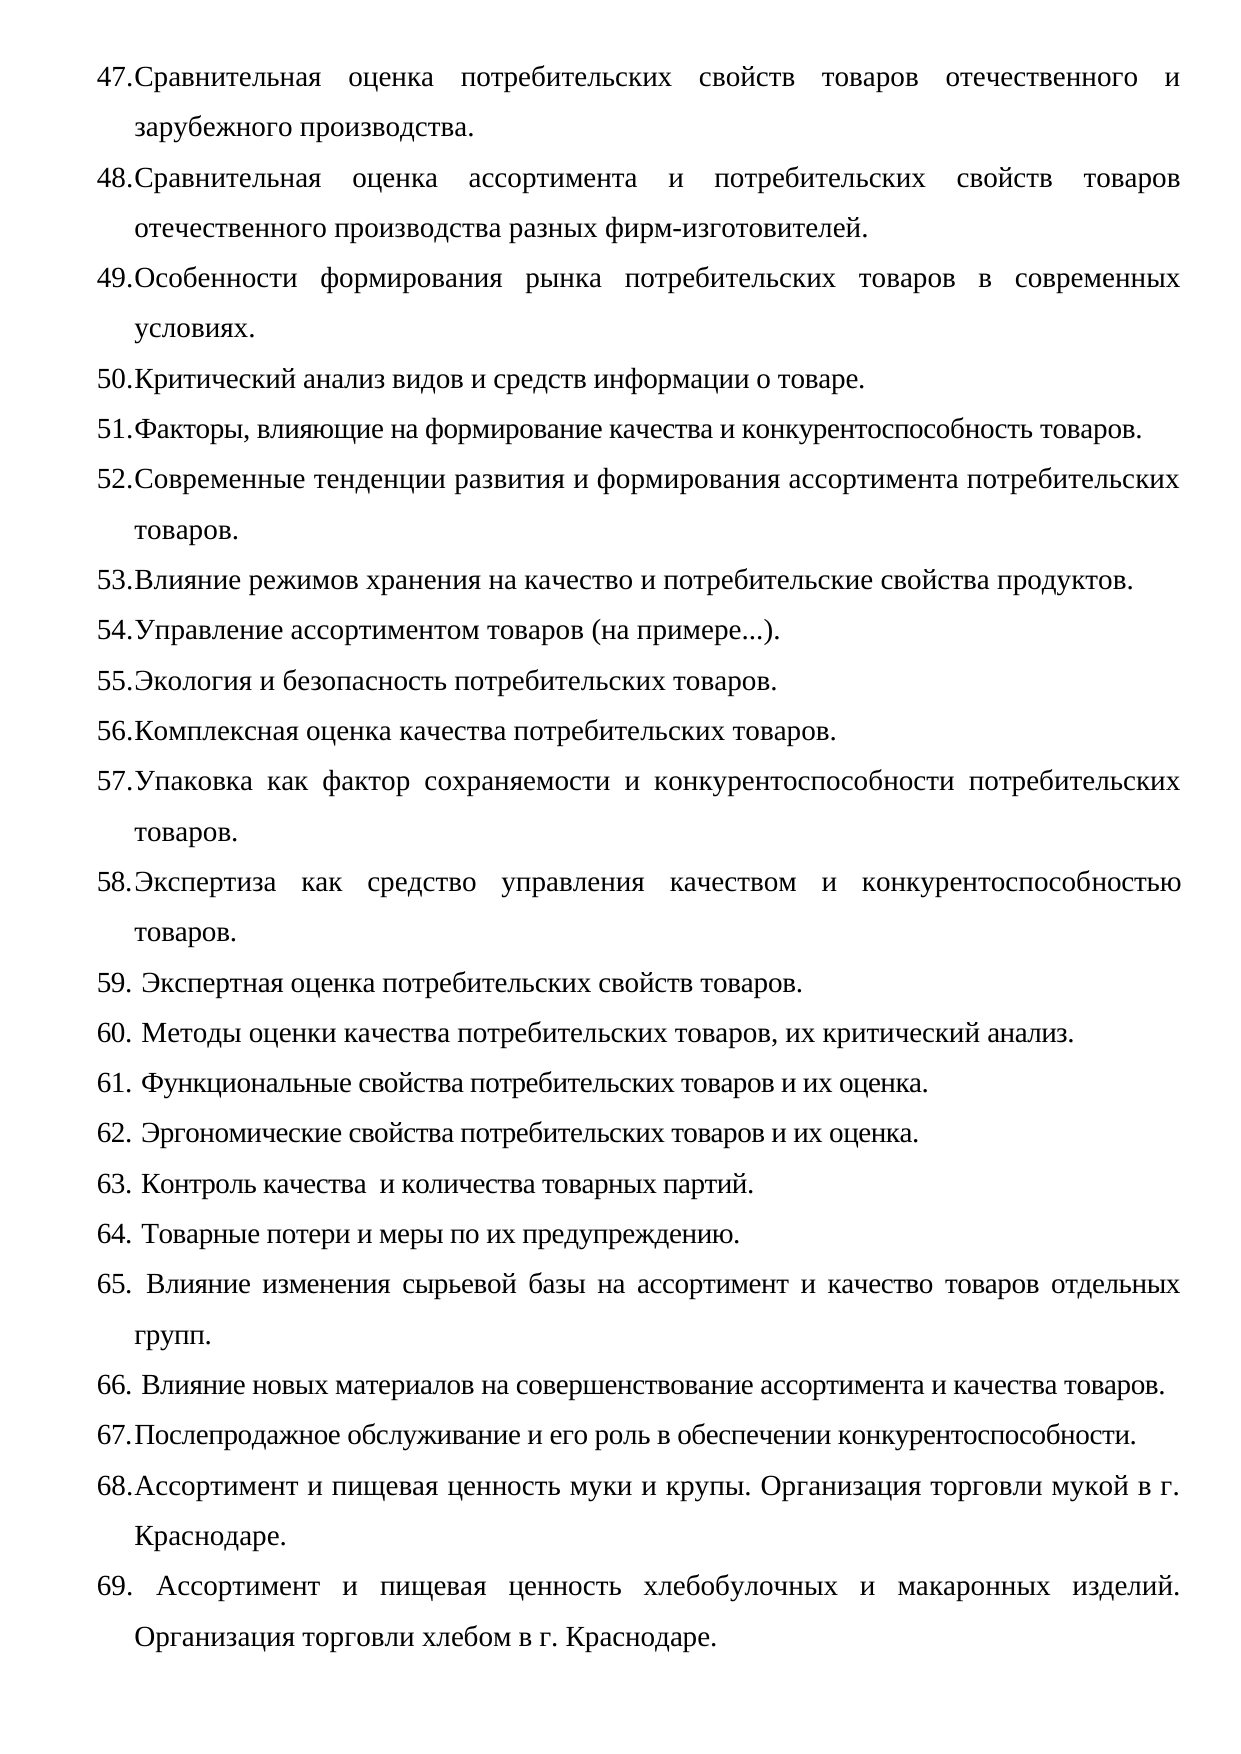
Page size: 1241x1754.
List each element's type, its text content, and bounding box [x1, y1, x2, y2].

list Влияние режимов хранения на качество и потребительские свойства продуктов. [97, 562, 1181, 596]
list Факторы, влияющие на формирование качества и конкурентоспособность товаров. [97, 411, 1181, 445]
list Экспертиза как средство управления качеством и конкурентоспособностью товаров. [97, 864, 1181, 948]
list Влияние изменения сырьевой базы на ассортимент и качество товаров отдельных групп. [97, 1267, 1181, 1350]
list Экология и безопасность потребительских товаров. [97, 663, 1181, 696]
list Товарные потери и меры по их предупреждению. [97, 1216, 1181, 1250]
list Современные тенденции развития и формирования ассортимента потребительских товаров. [97, 462, 1181, 545]
list Экспертная оценка потребительских свойств товаров. [97, 965, 1181, 998]
list Особенности формирования рынка потребительских товаров в современных условиях. [97, 260, 1181, 344]
list Ассортимент и пищевая ценность хлебобулочных и макаронных изделий. Организация торговли хлебом в г. Краснодаре. [97, 1568, 1181, 1652]
list Методы оценки качества потребительских товаров, их критический анализ. [97, 1015, 1181, 1048]
list Упаковка как фактор сохраняемости и конкурентоспособности потребительских товаров. [97, 763, 1181, 847]
list Эргономические свойства потребительских товаров и их оценка. [97, 1116, 1181, 1149]
list Влияние новых материалов на совершенствование ассортимента и качества товаров. [97, 1367, 1181, 1401]
list Сравнительная оценка ассортимента и потребительских свойств товаров отечественного производства разных фирм-изготовителей. [97, 160, 1181, 243]
list Управление ассортиментом товаров (на примере...). [97, 612, 1181, 646]
list Послепродажное обслуживание и его роль в обеспечении конкурентоспособности. [97, 1417, 1181, 1451]
list Ассортимент и пищевая ценность муки и крупы. Организация торговли мукой в г. Краснодаре. [97, 1468, 1181, 1552]
list Комплексная оценка качества потребительских товаров. [97, 713, 1181, 747]
list Контроль качества и количества товарных партий. [97, 1166, 1181, 1199]
list Критический анализ видов и средств информации о товаре. [97, 361, 1181, 394]
list Сравнительная оценка потребительских свойств товаров отечественного и зарубежного производства. [97, 59, 1181, 143]
list Функциональные свойства потребительских товаров и их оценка. [97, 1065, 1181, 1099]
